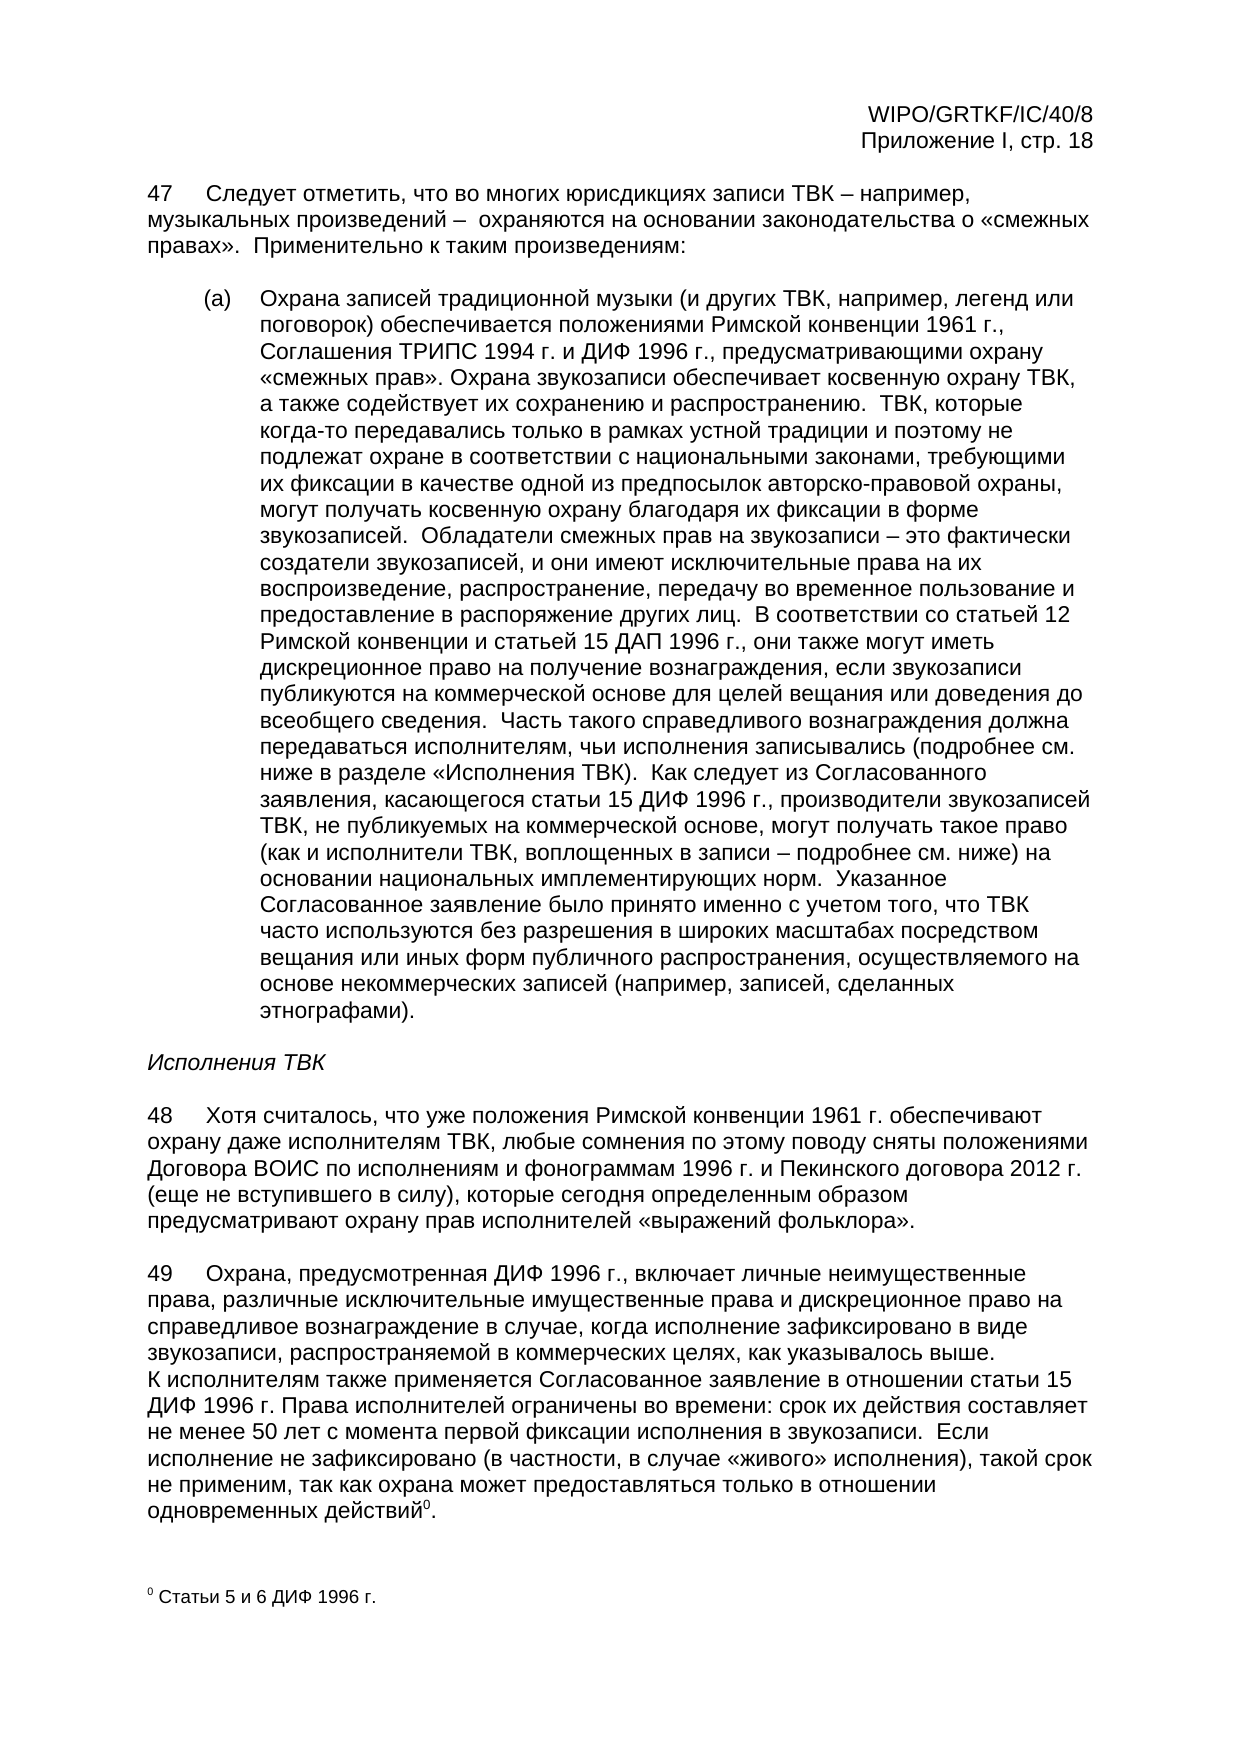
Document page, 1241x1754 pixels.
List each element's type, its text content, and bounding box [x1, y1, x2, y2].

list Охрана записей традиционной музыки (и других ТВК, например, легенд или поговорок) обеспечивается положениями Римской конвенции 1961 г., Соглашения ТРИПС 1994 г. и ДИФ 1996 г., предусматривающими охрану «смежных прав». Охрана звукозаписи обеспечивает косвенную охрану ТВК, а также содействует их сохранению и распространению. ТВК, которые когда-то передавались только в рамках устной традиции и поэтому не подлежат охране в соответствии с национальными законами, требующими их фиксации в качестве одной из предпосылок авторско-правовой охраны, могут получать косвенную охрану благодаря их фиксации в форме звукозаписей. Обладатели смежных прав на звукозаписи – это фактически создатели звукозаписей, и они имеют исключительные права на их воспроизведение, распространение, передачу во временное пользование и предоставление в распоряжение других лиц. В соответствии со статьей 12 Римской конвенции и статьей 15 ДАП 1996 г., они также могут иметь дискреционное право на получение вознаграждения, если звукозаписи публикуются на коммерческой основе для целей вещания или доведения до всеобщего сведения. Часть такого справедливого вознаграждения должна передаваться исполнителям, чьи исполнения записывались (подробнее см. ниже в разделе «Исполнения ТВК). Как следует из Согласованного заявления, касающегося статьи 15 ДИФ 1996 г., производители звукозаписей ТВК, не публикуемых на коммерческой основе, могут получать такое право (как и исполнители ТВК, воплощенных в записи – подробнее см. ниже) на основании национальных имплементирующих норм. Указанное Согласованное заявление было принято именно с учетом того, что ТВК часто используются без разрешения в широких масштабах посредством вещания или иных форм публичного распространения, осуществляемого на основе некоммерческих записей (например, записей, сделанных этнографами). [203, 285, 1093, 1023]
text Охрана, предусмотренная ДИФ 1996 г., включает личные неимущественные права, различные исключительные имущественные права и дискреционное право на справедливое вознаграждение в случае, когда исполнение зафиксировано в виде звукозаписи, распространяемой в коммерческих целях, как указывалось выше. К исполнителям также применяется Согласованное заявление в отношении статьи 15 ДИФ 1996 г. Права исполнителей ограничены во времени: срок их действия составляет не менее 50 лет с момента первой фиксации исполнения в звукозаписи. Если исполнение не зафиксировано (в частности, в случае «живого» исполнения), такой срок не применим, так как охрана может предоставляться только в отношении одновременных действий. [147, 1260, 1093, 1524]
text Следует отметить, что во многих юрисдикциях записи ТВК – например, музыкальных произведений – охраняются на основании законодательства о «смежных правах». Применительно к таким произведениям: [147, 179, 1093, 259]
text Хотя считалось, что уже положения Римской конвенции 1961 г. обеспечивают охрану даже исполнителям ТВК, любые сомнения по этому поводу сняты положениями Договора ВОИС по исполнениям и фонограммам 1996 г. и Пекинского договора 2012 г. (еще не вступившего в силу), которые сегодня определенным образом предусматривают охрану прав исполнителей «выражений фольклора». [147, 1102, 1093, 1234]
subtitle Исполнения ТВК [147, 1049, 1093, 1076]
